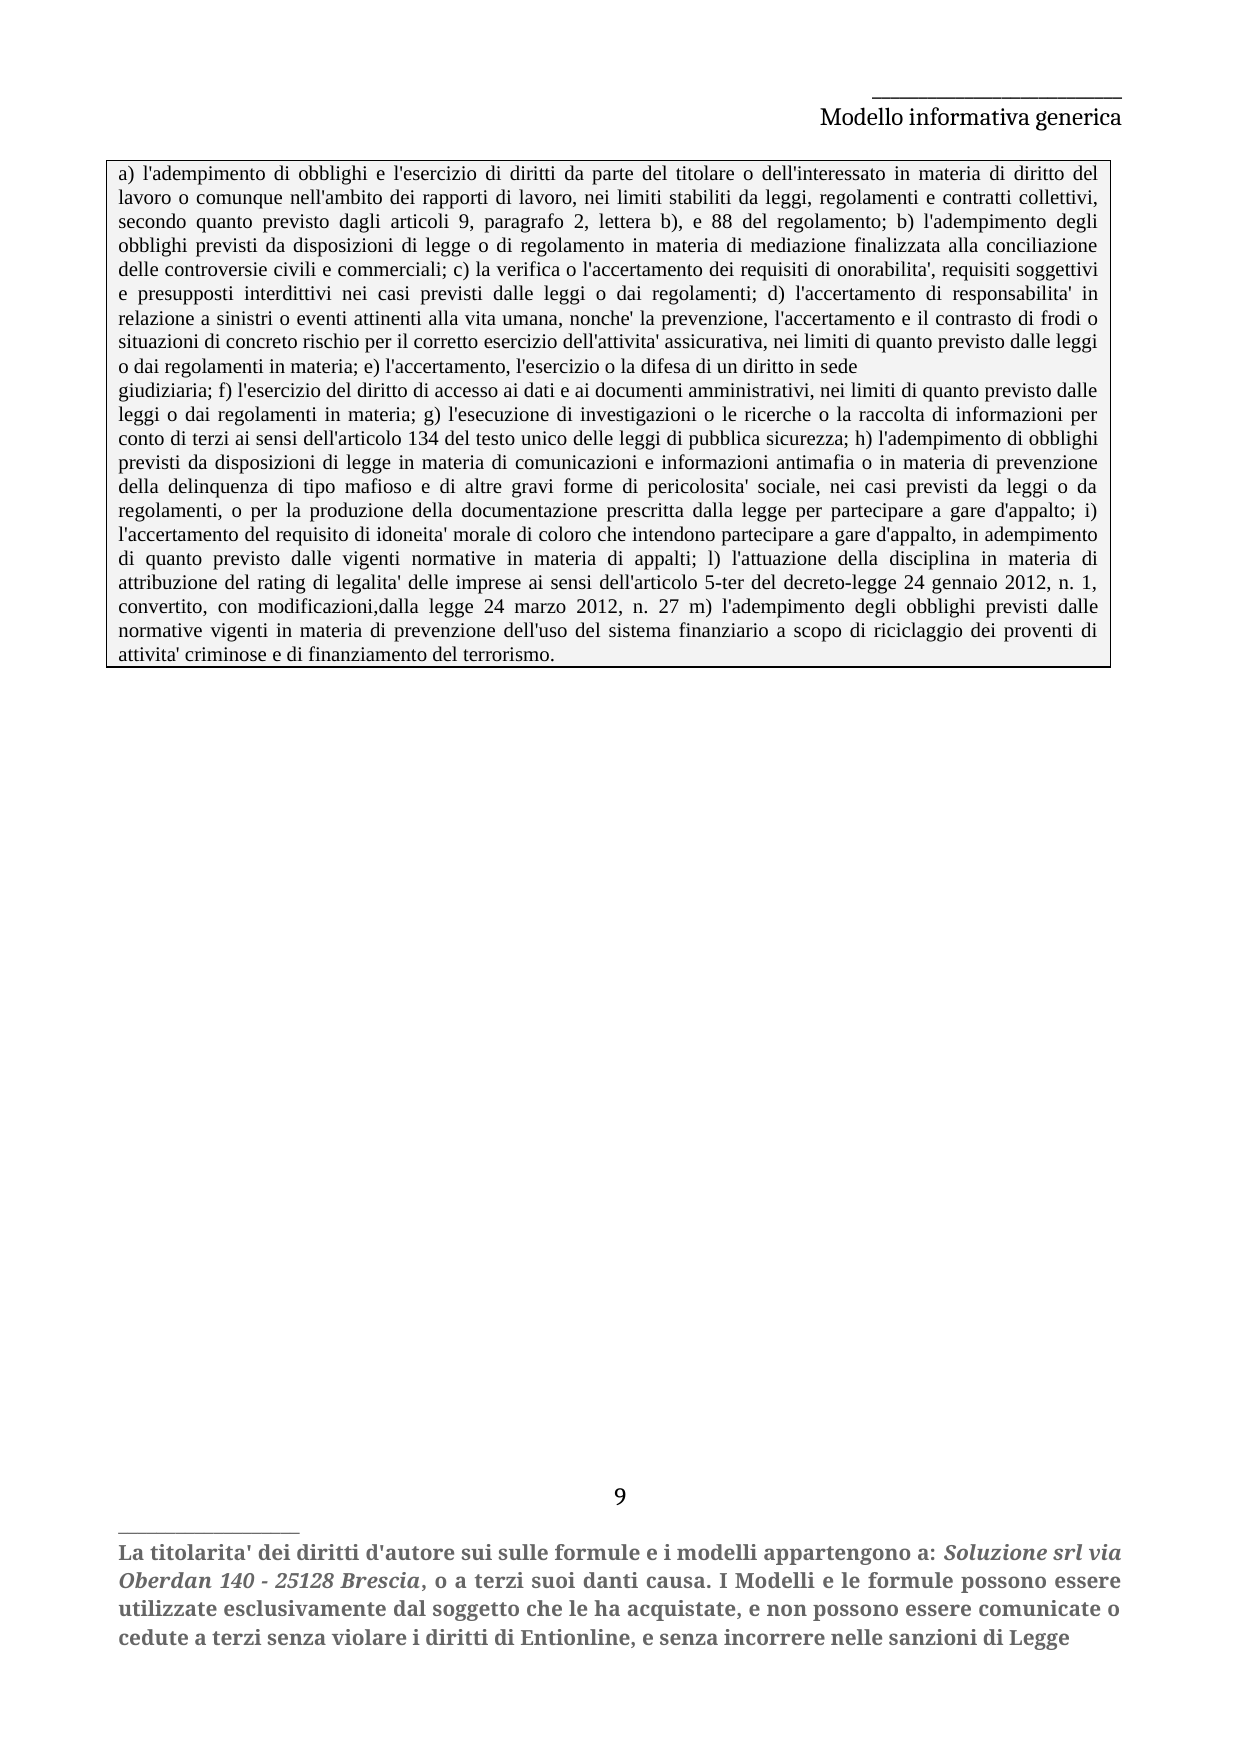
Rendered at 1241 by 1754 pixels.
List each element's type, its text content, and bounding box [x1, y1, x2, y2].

table_cell a) l'adempimento di obblighi e l'esercizio di diritti da parte del titolare o dell'interessato in materia di diritto del lavoro o comunque nell'ambito dei rapporti di lavoro, nei limiti stabiliti da leggi, regolamenti e contratti collettivi, secondo quanto previsto dagli articoli 9, paragrafo 2, lettera b), e 88 del regolamento; b) l'adempimento degli obblighi previsti da disposizioni di legge o di regolamento in materia di mediazione finalizzata alla conciliazione delle controversie civili e commerciali; c) la verifica o l'accertamento dei requisiti di onorabilita', requisiti soggettivi e presupposti interdittivi nei casi previsti dalle leggi o dai regolamenti; d) l'accertamento di responsabilita' in relazione a sinistri o eventi attinenti alla vita umana, nonche' la prevenzione, l'accertamento e il contrasto di frodi o situazioni di concreto rischio per il corretto esercizio dell'attivita' assicurativa, nei limiti di quanto previsto dalle leggi o dai regolamenti in materia; e) l'accertamento, l'esercizio o la difesa di un diritto in sede giudiziaria; f) l'esercizio del diritto di accesso ai dati e ai documenti amministrativi, nei limiti di quanto previsto dalle leggi o dai regolamenti in materia; g) l'esecuzione di investigazioni o le ricerche o la raccolta di informazioni per conto di terzi ai sensi dell'articolo 134 del testo unico delle leggi di pubblica sicurezza; h) l'adempimento di obblighi previsti da disposizioni di legge in materia di comunicazioni e informazioni antimafia o in materia di prevenzione della delinquenza di tipo mafioso e di altre gravi forme di pericolosita' sociale, nei casi previsti da leggi o da regolamenti, o per la produzione della documentazione prescritta dalla legge per partecipare a gare d'appalto; i) l'accertamento del requisito di idoneita' morale di coloro che intendono partecipare a gare d'appalto, in adempimento di quanto previsto dalle vigenti normative in materia di appalti; l) l'attuazione della disciplina in materia di attribuzione del rating di legalita' delle imprese ai sensi dell'articolo 5-ter del decreto-legge 24 gennaio 2012, n. 1, convertito, con modificazioni,dalla legge 24 marzo 2012, n. 27 m) l'adempimento degli obblighi previsti dalle normative vigenti in materia di prevenzione dell'uso del sistema finanziario a scopo di riciclaggio dei proventi di attivita' criminose e di finanziamento del terrorismo. [107, 161, 1110, 666]
